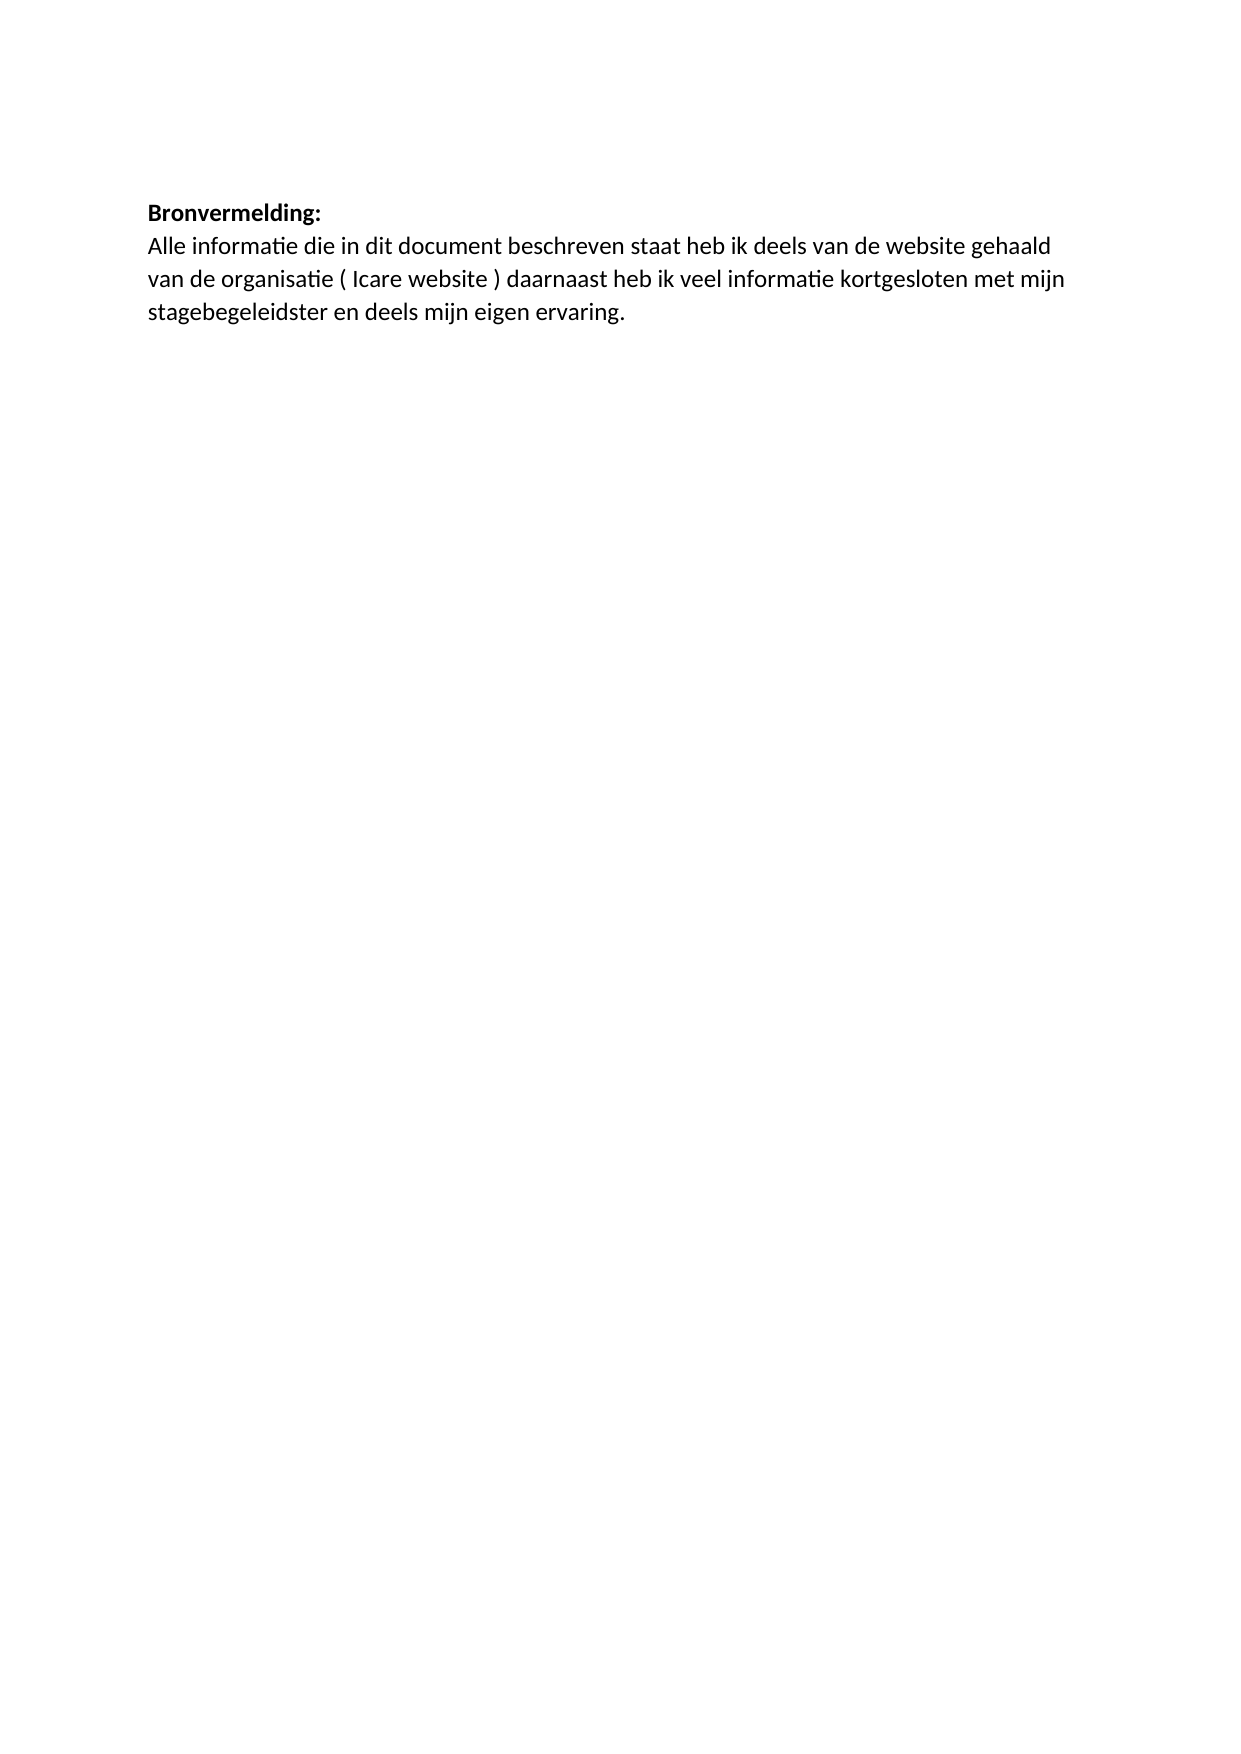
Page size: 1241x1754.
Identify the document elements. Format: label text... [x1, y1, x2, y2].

text Bronvermelding: Alle informatie die in dit document beschreven staat heb ik deels van de website gehaald van de organisatie ( Icare website ) daarnaast heb ik veel informatie kortgesloten met mijn stagebegeleidster en deels mijn eigen ervaring. [148, 197, 1093, 326]
